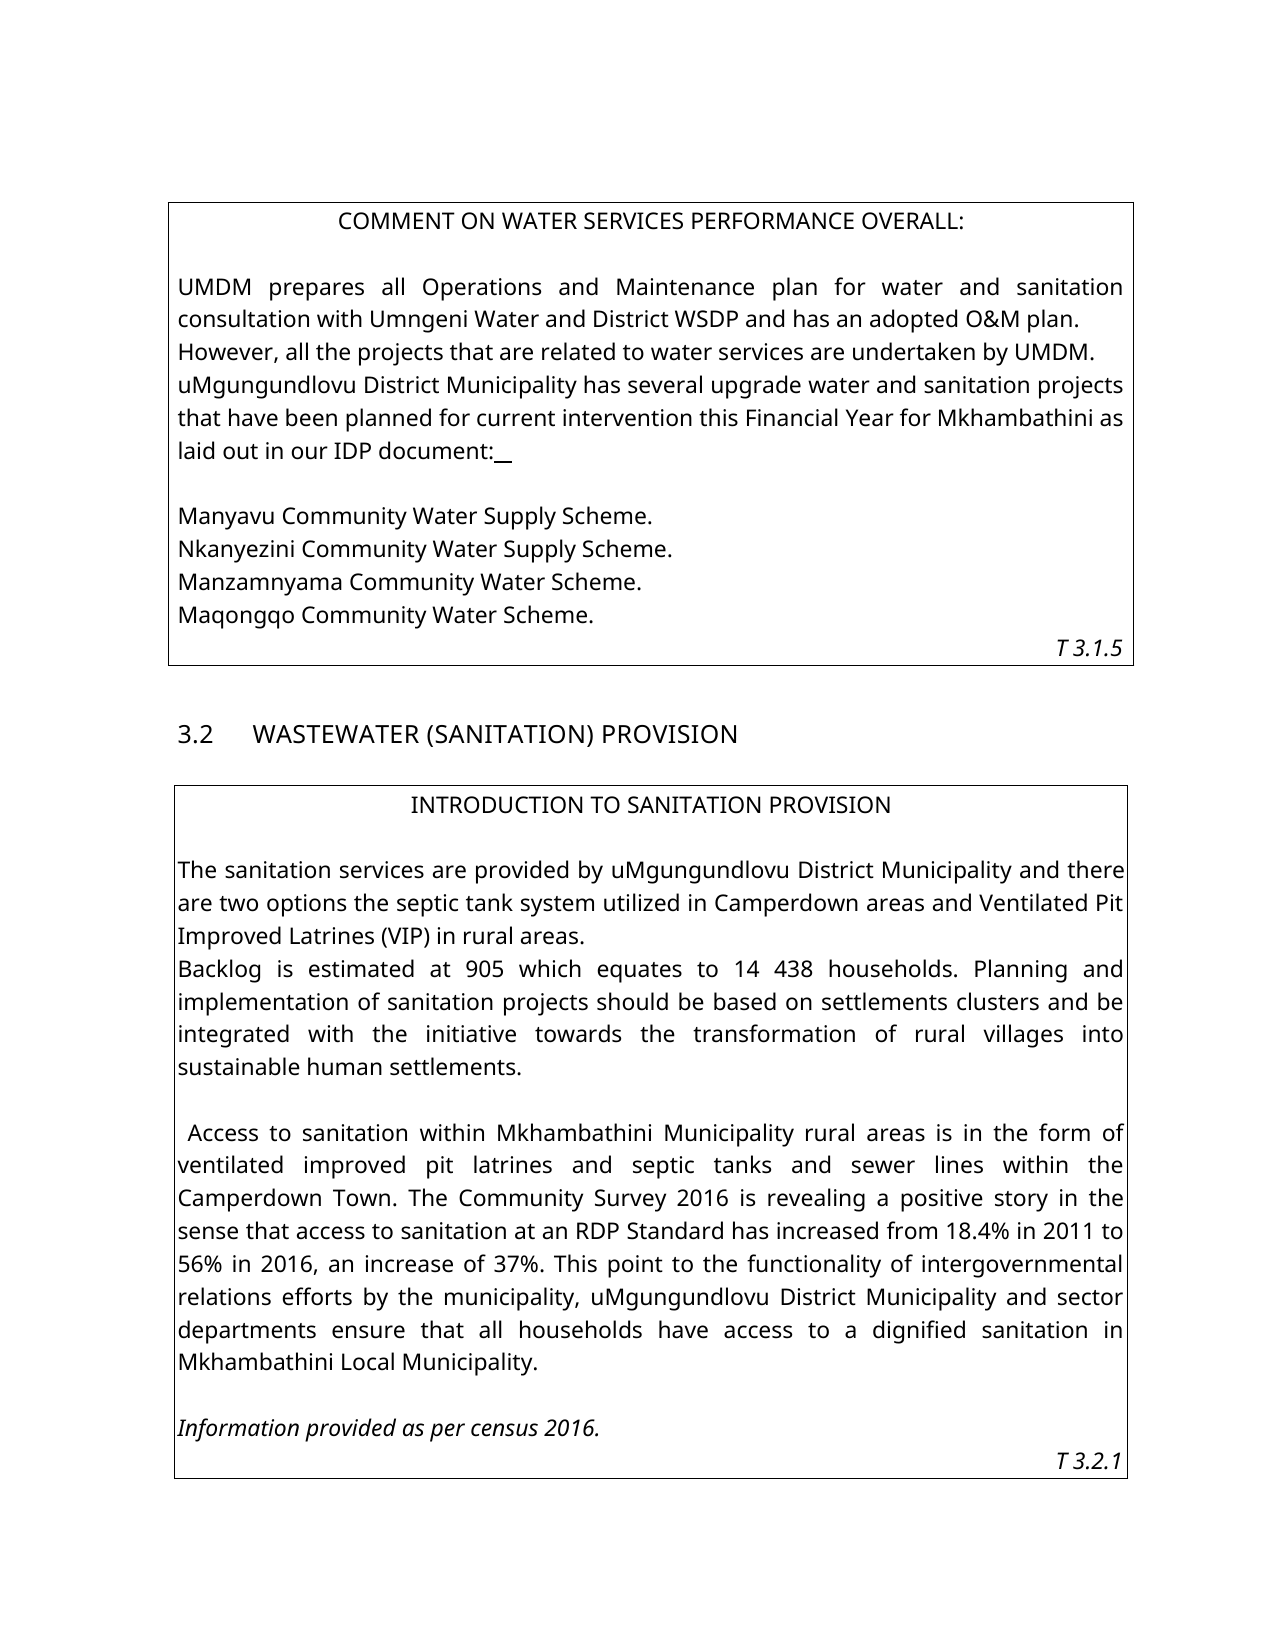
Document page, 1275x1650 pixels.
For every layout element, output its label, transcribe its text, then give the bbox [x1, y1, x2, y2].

text Backlog is estimated at 905 which equates to 14 438 households. Planning and implementation of sanitation projects should be based on settlements clusters and be integrated with the initiative towards the transformation of rural villages into sustainable human settlements. [175, 949, 1127, 1082]
text COMMENT ON WATER SERVICES PERFORMANCE OVERALL: [169, 203, 1133, 236]
text uMgungundlovu District Municipality has several upgrade water and sanitation projects that have been planned for current intervention this Financial Year for Mkhambathini as laid out in our IDP document: [169, 366, 1133, 466]
text Manyavu Community Water Supply Scheme. [169, 497, 1133, 530]
text Manzamnyama Community Water Scheme. [169, 563, 1133, 596]
text T 3.2.1 [175, 1442, 1127, 1478]
text Access to sanitation within Mkhambathini Municipality rural areas is in the form of ventilated improved pit latrines and septic tanks and sewer lines within the Camperdown Town. The Community Survey 2016 is revealing a positive story in the sense that access to sanitation at an RDP Standard has increased from 18.4% in 2011 to 56% in 2016, an increase of 37%. This point to the functionality of intergovernmental relations efforts by the municipality, uMgungundlovu District Municipality and sector departments ensure that all households have access to a dignified sanitation in Mkhambathini Local Municipality. [175, 1113, 1127, 1378]
text Information provided as per census 2016. [175, 1409, 1127, 1442]
text Maqongqo Community Water Scheme. [169, 596, 1133, 628]
text UMDM prepares all Operations and Maintenance plan for water and sanitation consultation with Umngeni Water and District WSDP and has an adopted O&M plan. [169, 267, 1133, 333]
text INTRODUCTION TO SANITATION PROVISION [175, 786, 1127, 820]
text The sanitation services are provided by uMgungundlovu District Municipality and there are two options the septic tank system utilized in Camperdown areas and Ventilated Pit Improved Latrines (VIP) in rural areas. [175, 851, 1127, 949]
text Nkanyezini Community Water Supply Scheme. [169, 530, 1133, 563]
subtitle 3.2 WASTEWATER (SANITATION) PROVISION [177, 717, 1125, 751]
text However, all the projects that are related to water services are undertaken by UMDM. [169, 333, 1133, 366]
text T 3.1.5 [169, 628, 1133, 665]
